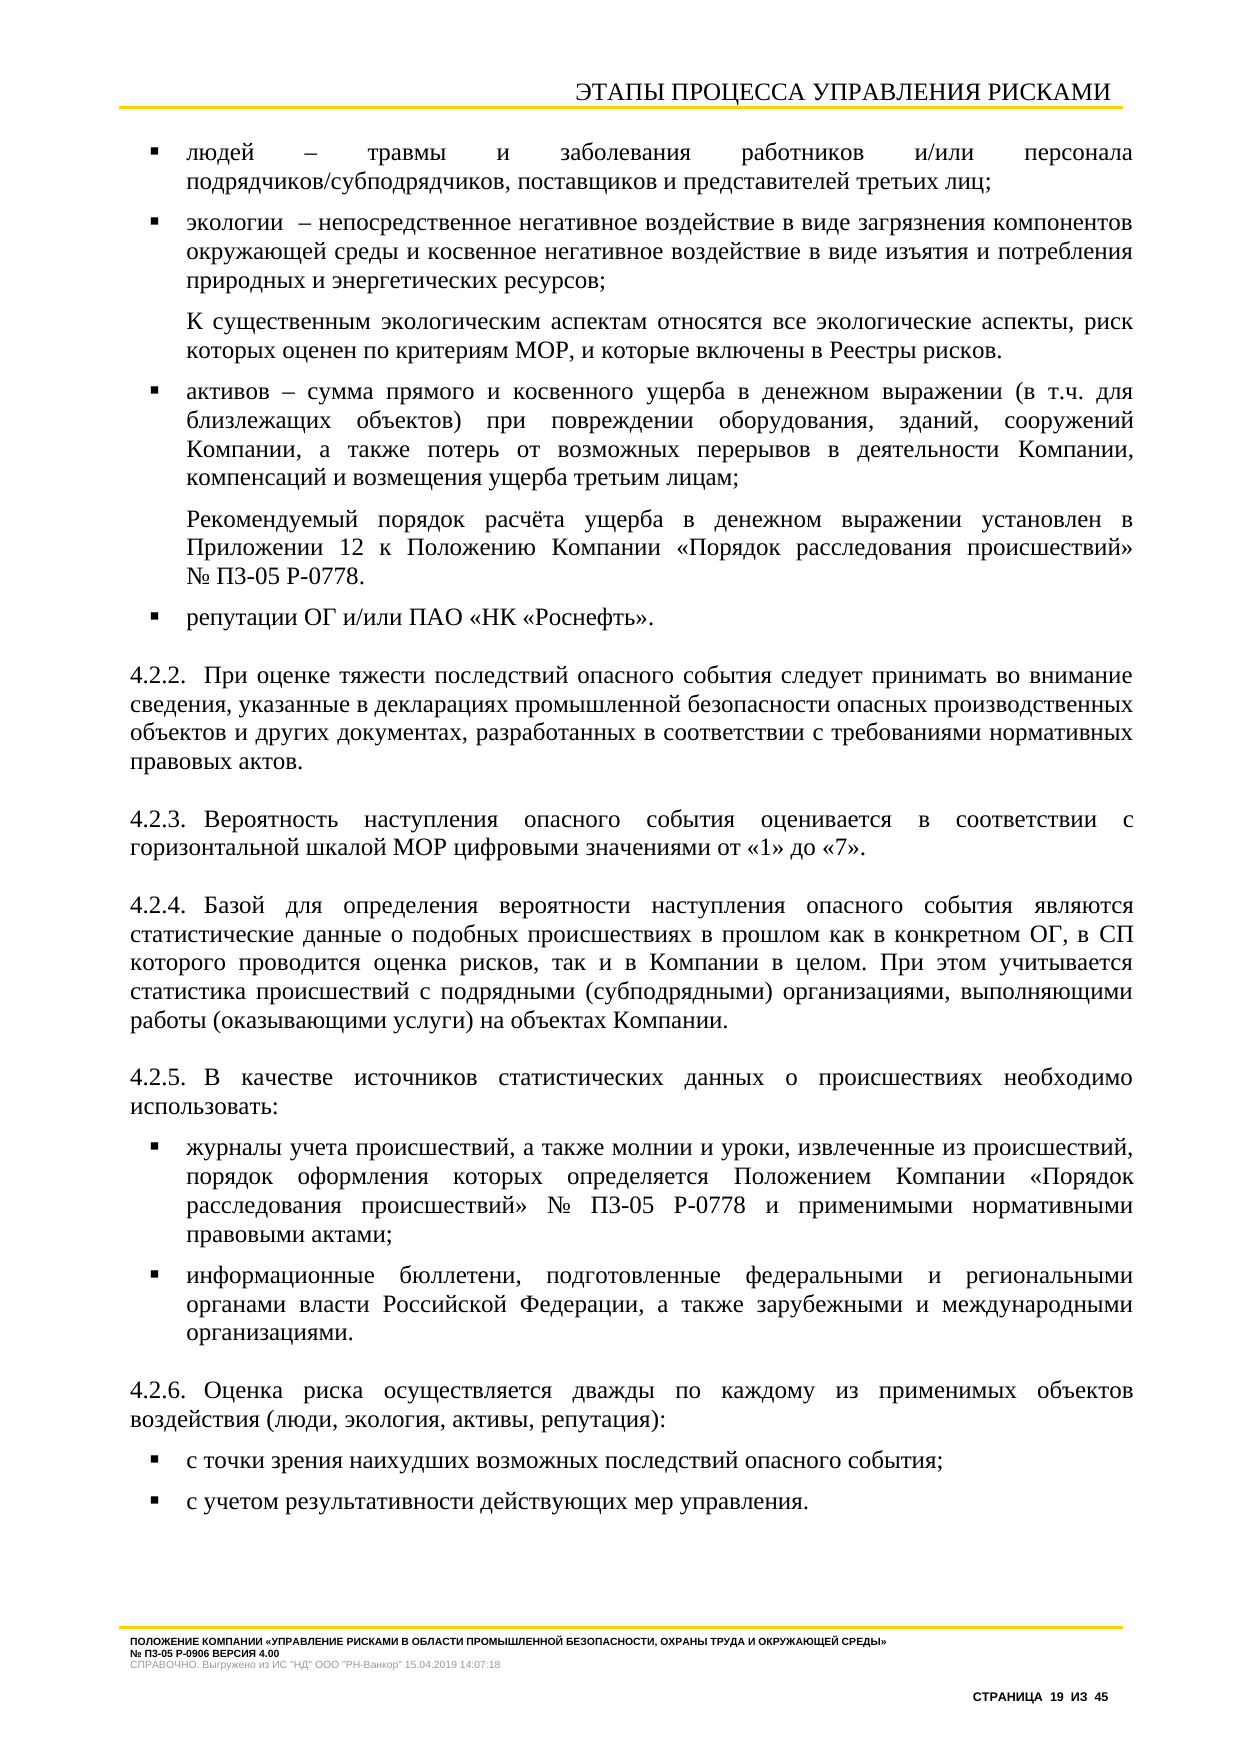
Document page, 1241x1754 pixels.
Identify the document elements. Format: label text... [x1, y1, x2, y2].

list журналы учета происшествий, а также молнии и уроки, извлеченные из происшествий, порядок оформления которых определяется Положением Компании «Порядок расследования происшествий» № П3-05 Р-0778 и применимыми нормативными правовыми актами; [149, 1132, 1134, 1247]
list Оценка риска осуществляется дважды по каждому из применимых объектов воздействия (люди, экология, активы, репутация): [130, 1375, 1134, 1432]
list активов – сумма прямого и косвенного ущерба в денежном выражении (в т.ч. для близлежащих объектов) при повреждении оборудования, зданий, сооружений Компании, а также потерь от возможных перерывов в деятельности Компании, компенсаций и возмещения ущерба третьим лицам; [149, 376, 1134, 491]
text К существенным экологическим аспектам относятся все экологические аспекты, риск которых оценен по критериям МОР, и которые включены в Реестры рисков. [186, 306, 1134, 364]
list Базой для определения вероятности наступления опасного события являются статистические данные о подобных происшествиях в прошлом как в конкретном ОГ, в СП которого проводится оценка рисков, так и в Компании в целом. При этом учитывается статистика происшествий с подрядными (субподрядными) организациями, выполняющими работы (оказывающими услуги) на объектах Компании. [130, 890, 1134, 1034]
list Рекомендуемый порядок расчёта ущерба в денежном выражении установлен в Приложении 12 к Положению Компании «Порядок расследования происшествий» № П3-05 Р-0778. [186, 504, 1134, 590]
list людей – травмы и заболевания работников и/или персонала подрядчиков/субподрядчиков, поставщиков и представителей третьих лиц; [149, 137, 1134, 195]
list c учетом результативности действующих мер управления. [149, 1486, 1134, 1515]
list В качестве источников статистических данных о происшествиях необходимо использовать: [130, 1062, 1134, 1120]
list информационные бюллетени, подготовленные федеральными и региональными органами власти Российской Федерации, а также зарубежными и международными организациями. [149, 1260, 1134, 1346]
list Вероятность наступления опасного события оценивается в соответствии с горизонтальной шкалой МОР цифровыми значениями от «1» до «7». [130, 804, 1134, 861]
list репутации ОГ и/или ПАО «НК «Роснефть». [149, 602, 1134, 631]
list экологии – непосредственное негативное воздействие в виде загрязнения компонентов окружающей среды и косвенное негативное воздействие в виде изъятия и потребления природных и энергетических ресурсов; [149, 207, 1134, 294]
list c точки зрения наихудших возможных последствий опасного события; [149, 1445, 1134, 1474]
list При оценке тяжести последствий опасного события следует принимать во внимание сведения, указанные в декларациях промышленной безопасности опасных производственных объектов и других документах, разработанных в соответствии с требованиями нормативных правовых актов. [130, 660, 1134, 775]
